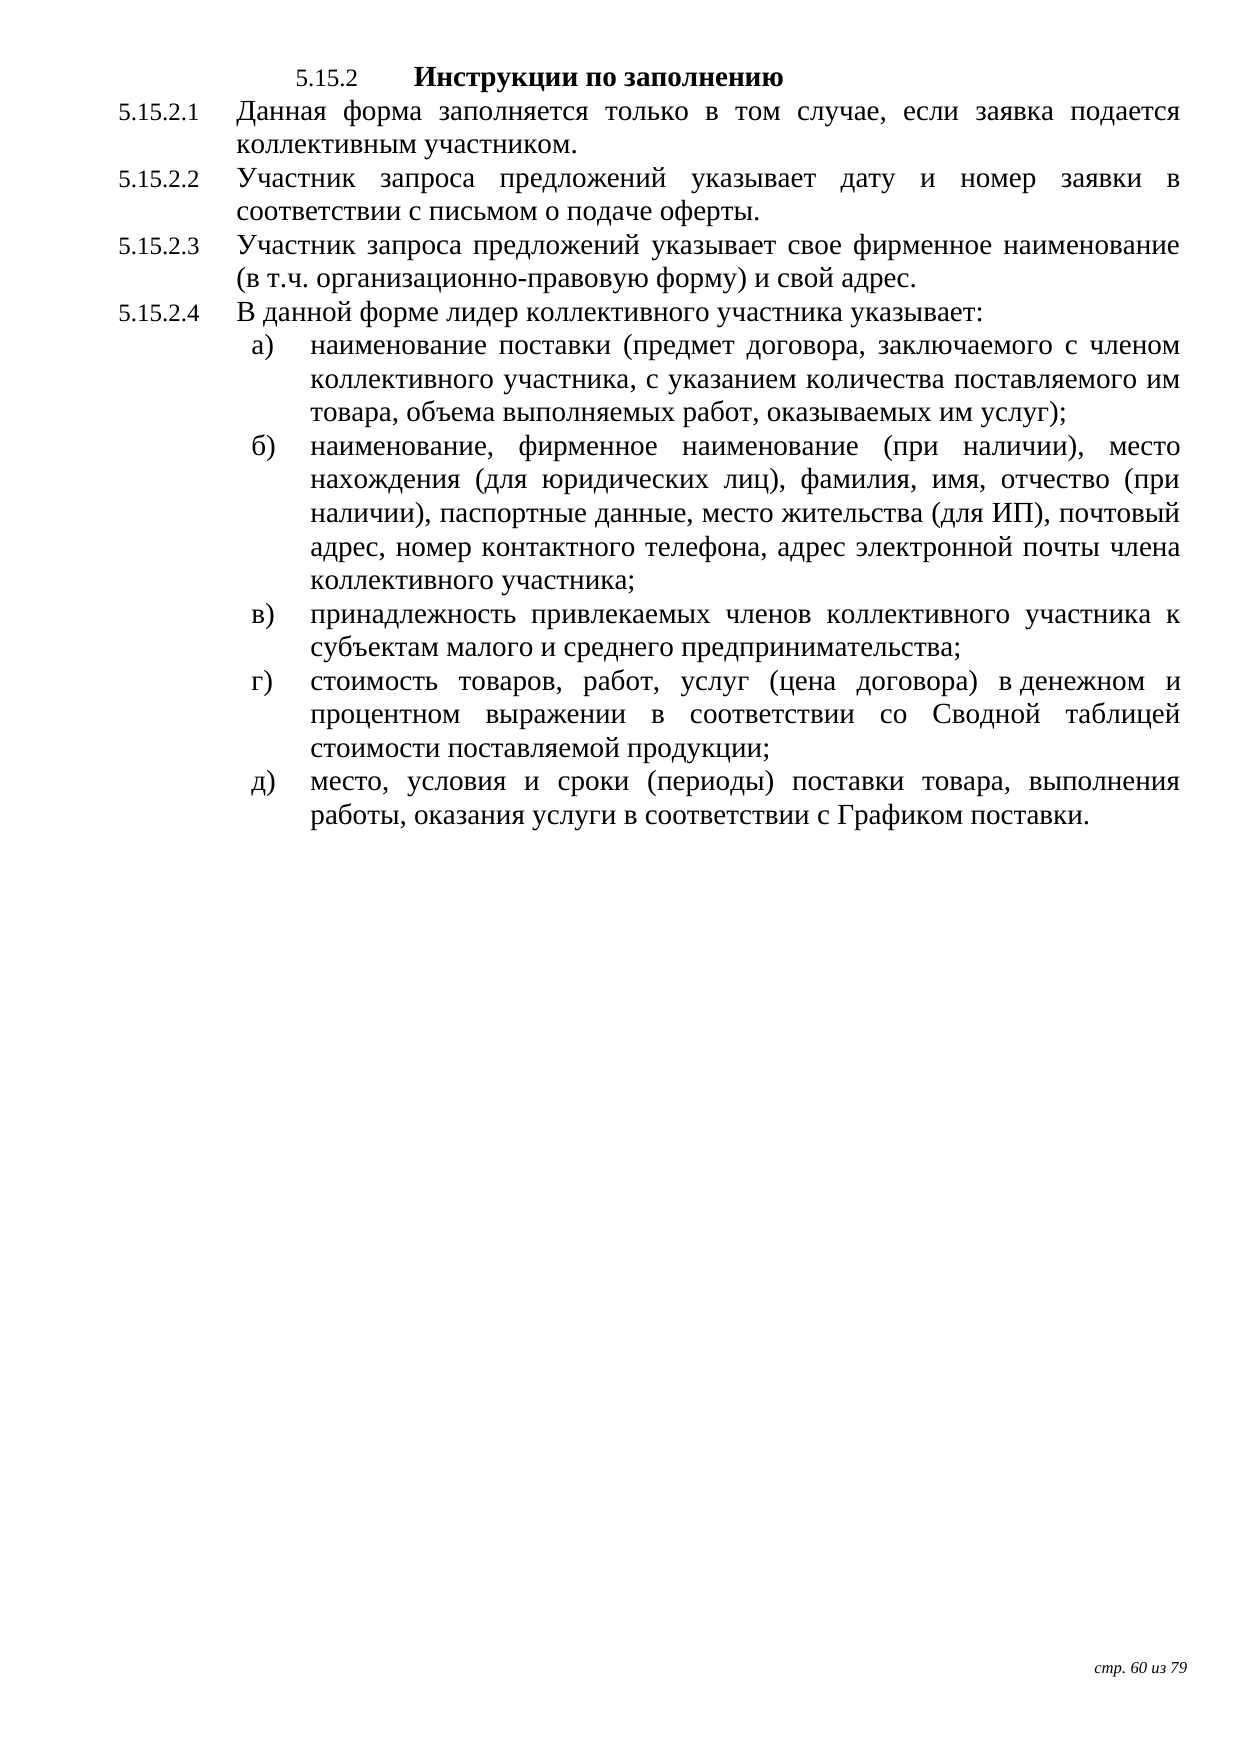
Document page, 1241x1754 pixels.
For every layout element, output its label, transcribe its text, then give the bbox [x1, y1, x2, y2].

text наименование, фирменное наименование (при наличии), место нахождения (для юридических лиц), фамилия, имя, отчество (при наличии), паспортные данные, место жительства (для ИП), почтовый адрес, номер контактного телефона, адрес электронной почты члена коллективного участника; [251, 428, 1181, 596]
text принадлежность привлекаемых членов коллективного участника к субъектам малого и среднего предпринимательства; [251, 596, 1181, 663]
text Участник запроса предложений указывает дату и номер заявки в соответствии с письмом о подаче оферты. [118, 160, 1181, 227]
text Участник запроса предложений указывает свое фирменное наименование (в т.ч. организационно-правовую форму) и свой адрес. [118, 227, 1181, 294]
text стоимость товаров, работ, услуг (цена договора) в денежном и процентном выражении в соответствии со Сводной таблицей стоимости поставляемой продукции; [251, 663, 1181, 763]
text Данная форма заполняется только в том случае, если заявка подается коллективным участником. [118, 93, 1181, 160]
text В данной форме лидер коллективного участника указывает: [118, 294, 1181, 327]
text наименование поставки (предмет договора, заключаемого с членом коллективного участника, с указанием количества поставляемого им товара, объема выполняемых работ, оказываемых им услуг); [251, 327, 1181, 428]
text Инструкции по заполнению [236, 59, 1181, 93]
text место, условия и сроки (периоды) поставки товара, выполнения работы, оказания услуги в соответствии с Графиком поставки. [251, 763, 1181, 831]
